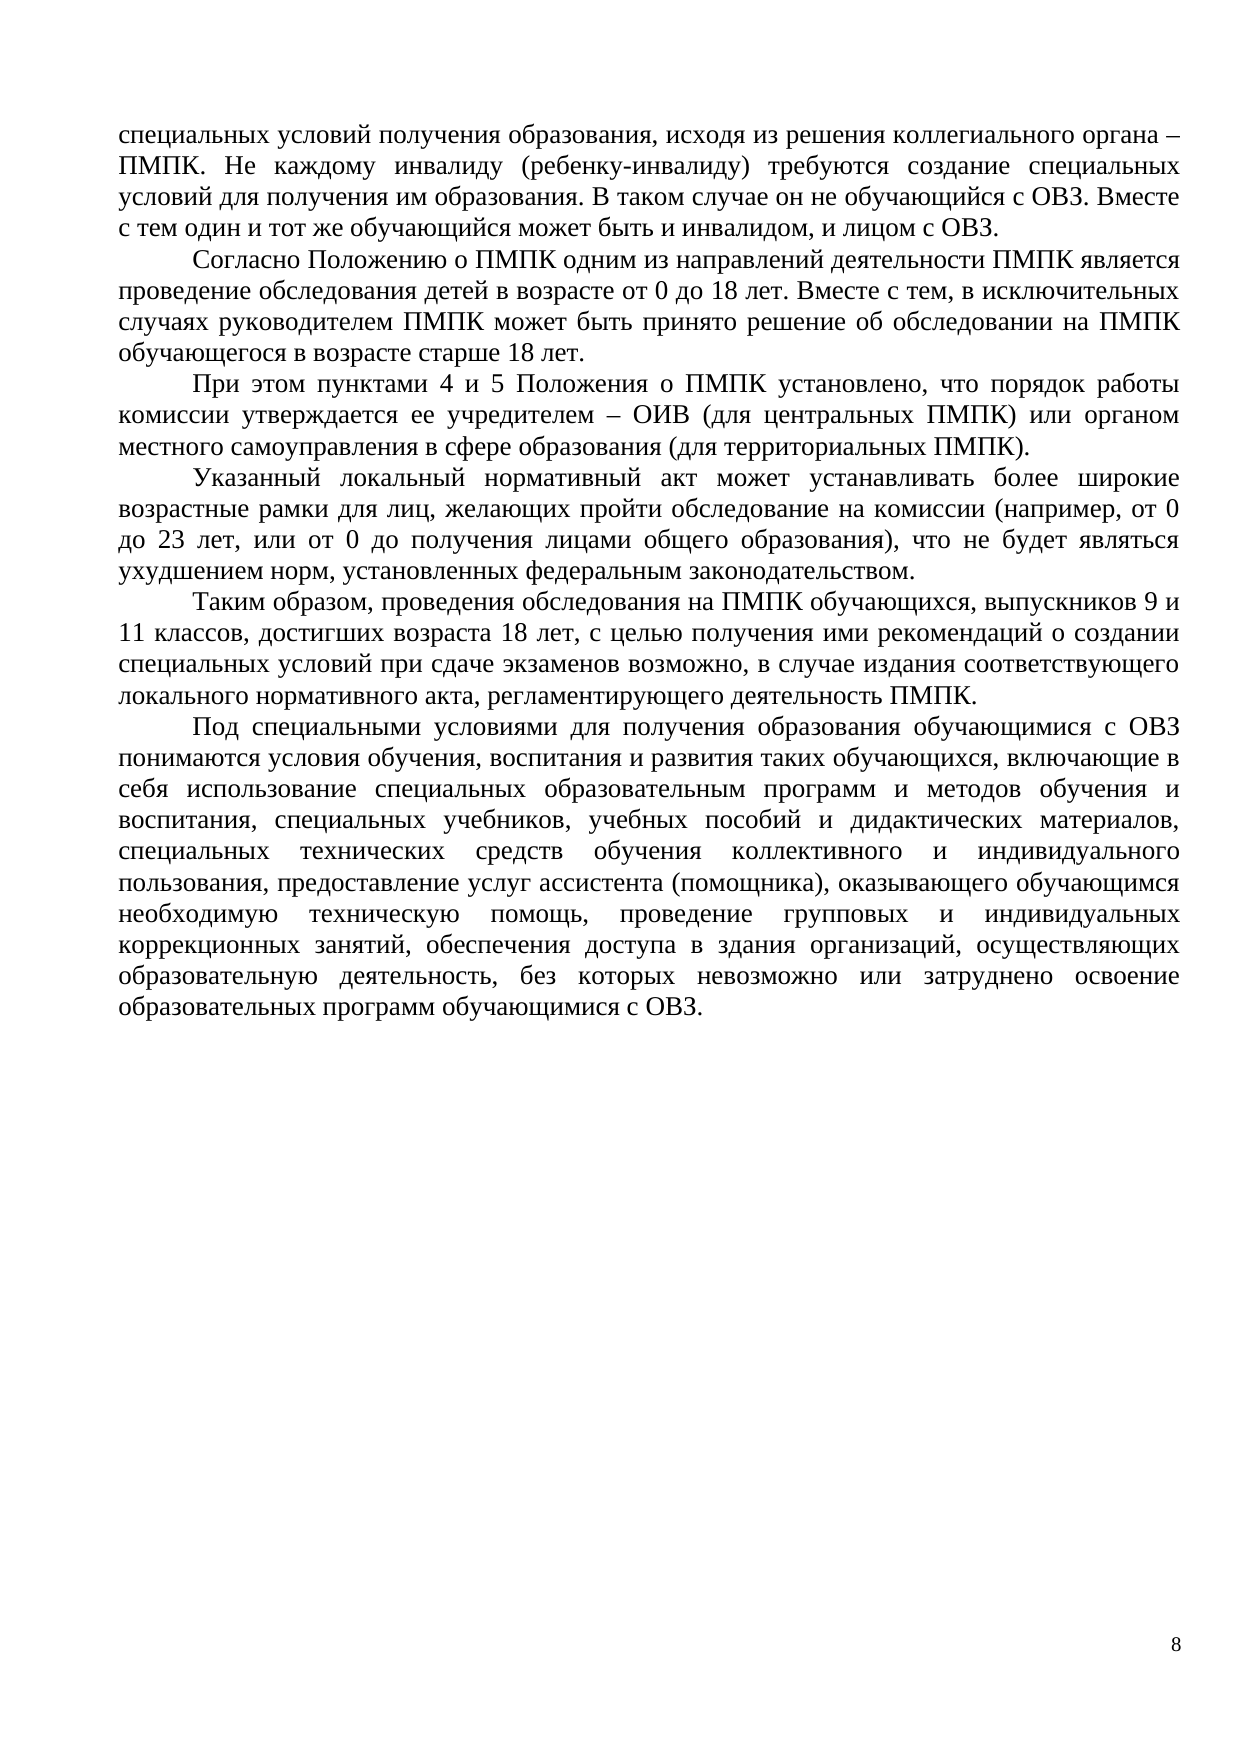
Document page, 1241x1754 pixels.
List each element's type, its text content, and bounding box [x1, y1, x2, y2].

list Указанный локальный нормативный акт может устанавливать более широкие возрастные рамки для лиц, желающих пройти обследование на комиссии (например, от 0 до 23 лет, или от 0 до получения лицами общего образования), что не будет являться ухудшением норм, установленных федеральным законодательством. [118, 461, 1181, 585]
list При этом пунктами 4 и 5 Положения о ПМПК установлено, что порядок работы комиссии утверждается ее учредителем – ОИВ (для центральных ПМПК) или органом местного самоуправления в сфере образования (для территориальных ПМПК). [118, 367, 1181, 461]
list Таким образом, проведения обследования на ПМПК обучающихся, выпускников 9 и 11 классов, достигших возраста 18 лет, с целью получения ими рекомендаций о создании специальных условий при сдаче экзаменов возможно, в случае издания соответствующего локального нормативного акта, регламентирующего деятельность ПМПК. [118, 585, 1181, 710]
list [118, 118, 1181, 243]
list Под специальными условиями для получения образования обучающимися с ОВЗ понимаются условия обучения, воспитания и развития таких обучающихся, включающие в себя использование специальных образовательным программ и методов обучения и воспитания, специальных учебников, учебных пособий и дидактических материалов, специальных технических средств обучения коллективного и индивидуального пользования, предоставление услуг ассистента (помощника), оказывающего обучающимся необходимую техническую помощь, проведение групповых и индивидуальных коррекционных занятий, обеспечения доступа в здания организаций, осуществляющих образовательную деятельность, без которых невозможно или затруднено освоение образовательных программ обучающимися с ОВЗ. [118, 710, 1181, 1021]
list Согласно Положению о ПМПК одним из направлений деятельности ПМПК является проведение обследования детей в возрасте от 0 до 18 лет. Вместе с тем, в исключительных случаях руководителем ПМПК может быть принято решение об обследовании на ПМПК обучающегося в возрасте старше 18 лет. [118, 243, 1181, 367]
